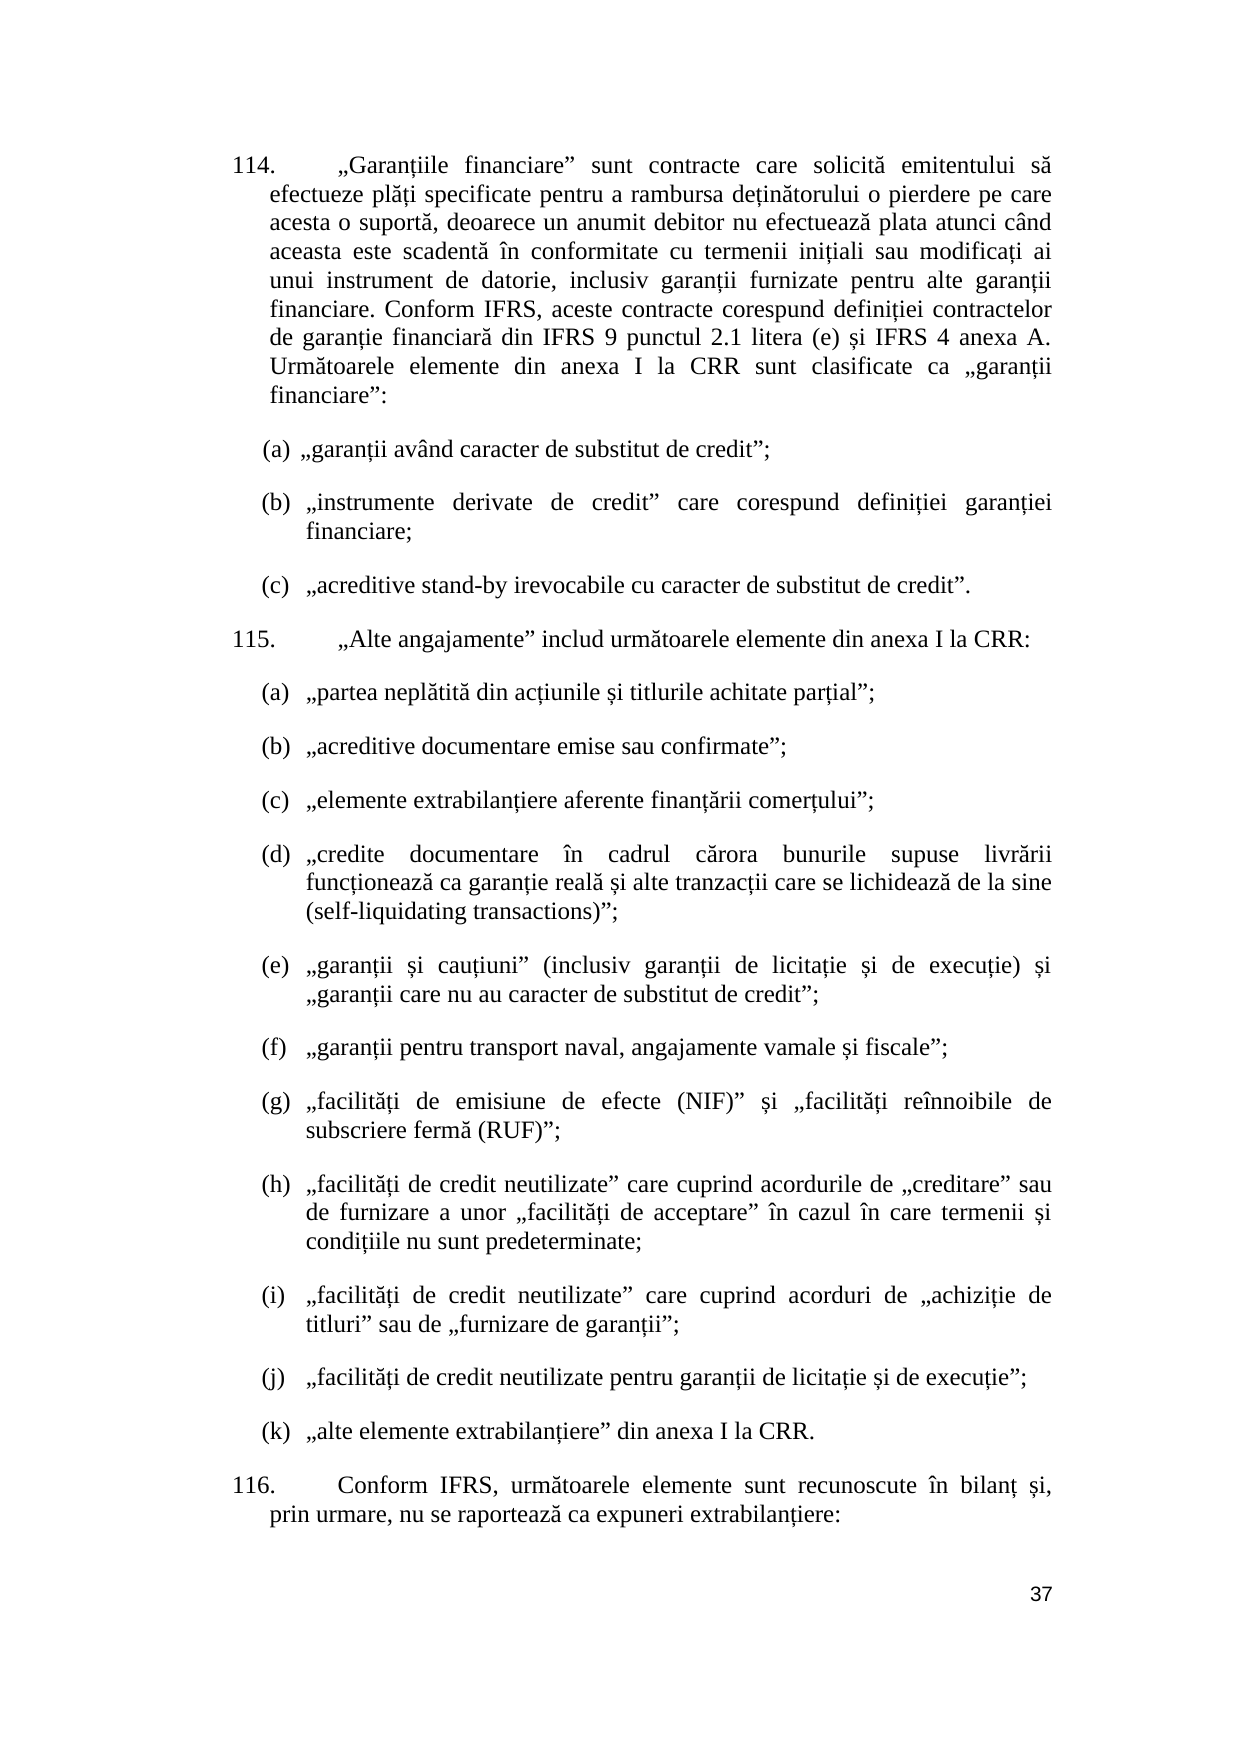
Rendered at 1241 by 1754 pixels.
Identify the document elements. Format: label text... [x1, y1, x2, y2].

list „elemente extrabilanțiere aferente finanțării comerțului”; [261, 785, 1053, 814]
list „partea neplătită din acțiunile și titlurile achitate parțial”; [261, 677, 1053, 706]
text „Alte angajamente” includ următoarele elemente din anexa I la CRR: [232, 624, 1053, 652]
text „Garanțiile financiare” sunt contracte care solicită emitentului să efectueze plăți specificate pentru a rambursa deținătorului o pierdere pe care acesta o suportă, deoarece un anumit debitor nu efectuează plata atunci când aceasta este scadentă în conformitate cu termenii inițiali sau modificați ai unui instrument de datorie, inclusiv garanții furnizate pentru alte garanții financiare. Conform IFRS, aceste contracte corespund definiției contractelor de garanție financiară din IFRS 9 punctul 2.1 litera (e) și IFRS 4 anexa A. Următoarele elemente din anexa I la CRR sunt clasificate ca „garanții financiare”: [232, 150, 1053, 409]
list „garanții pentru transport naval, angajamente vamale și fiscale”; [261, 1032, 1053, 1061]
list „facilități de credit neutilizate” care cuprind acorduri de „achiziție de titluri” sau de „furnizare de garanții”; [261, 1280, 1053, 1337]
list „instrumente derivate de credit” care corespund definiției garanției financiare; [261, 487, 1053, 545]
list „alte elemente extrabilanțiere” din anexa I la CRR. [261, 1416, 1053, 1445]
text Conform IFRS, următoarele elemente sunt recunoscute în bilanț și, prin urmare, nu se raportează ca expuneri extrabilanțiere: [232, 1470, 1053, 1527]
list „acreditive stand-by irevocabile cu caracter de substitut de credit”. [261, 570, 1053, 599]
list „facilități de credit neutilizate” care cuprind acordurile de „creditare” sau de furnizare a unor „facilități de acceptare” în cazul în care termenii și condițiile nu sunt predeterminate; [261, 1169, 1053, 1255]
list „facilități de credit neutilizate pentru garanții de licitație și de execuție”; [261, 1362, 1053, 1391]
list „facilități de emisiune de efecte (NIF)” și „facilități reînnoibile de subscriere fermă (RUF)”; [261, 1086, 1053, 1144]
list „acreditive documentare emise sau confirmate”; [261, 731, 1053, 760]
list „garanții având caracter de substitut de credit”; [262, 434, 1053, 462]
list „garanții și cauțiuni” (inclusiv garanții de licitație și de execuție) și „garanții care nu au caracter de substitut de credit”; [261, 950, 1053, 1007]
list „credite documentare în cadrul cărora bunurile supuse livrării funcționează ca garanție reală și alte tranzacții care se lichidează de la sine (self-liquidating transactions)”; [261, 839, 1053, 925]
